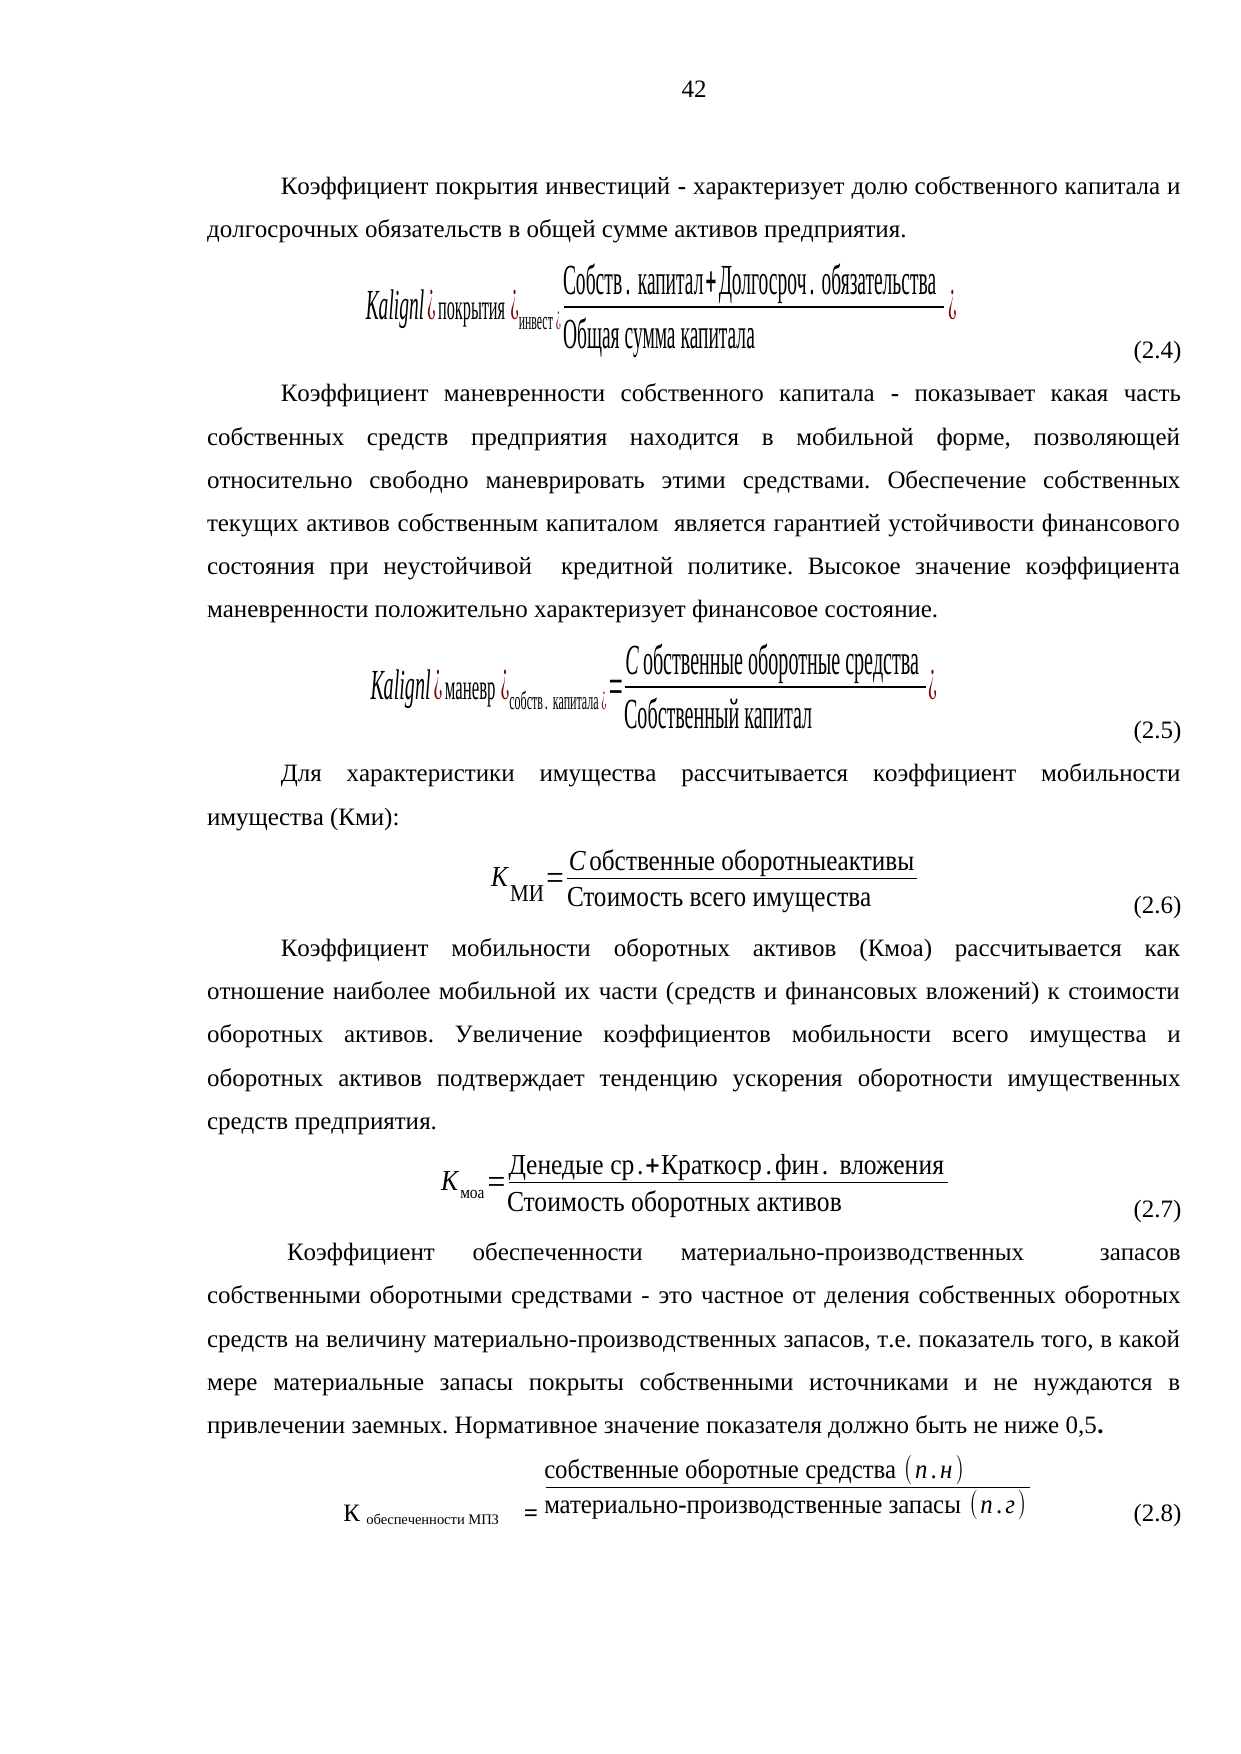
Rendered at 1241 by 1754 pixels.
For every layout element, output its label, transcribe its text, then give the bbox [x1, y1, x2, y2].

text (2.7) [207, 1149, 1181, 1223]
text Для характеристики имущества рассчитывается коэффициент мобильности имущества (Кми): [207, 758, 1181, 830]
text Коэффициент мобильности оборотных активов (Кмоа) рассчитывается как отношение наиболее мобильной их части (средств и финансовых вложений) к стоимости оборотных активов. Увеличение коэффициентов мобильности всего имущества и оборотных активов подтверждает тенденцию ускорения оборотности имущественных средств предприятия. [207, 933, 1181, 1134]
text (2.5) [207, 637, 1181, 744]
text Коэффициент маневренности собственного капитала - показывает какая часть собственных средств предприятия находится в мобильной форме, позволяющей относительно свободно маневрировать этими средствами. Обеспечение собственных текущих активов собственным капиталом является гарантией устойчивости финансового состояния при неустойчивой кредитной политике. Высокое значение коэффициента маневренности положительно характеризует финансовое состояние. [207, 378, 1181, 623]
text Коэффициент обеспеченности материально-производственных запасов собственными оборотными средствами - это частное от деления собственных оборотных средств на величину материально-производственных запасов, т.е. показатель того, в какой мере материальные запасы покрыты собственными источниками и не нуждаются в привлечении заемных. Нормативное значение показателя должно быть не ниже 0,5. [207, 1237, 1181, 1439]
text Коэффициент покрытия инвестиций - характеризует долю собственного капитала и долгосрочных обязательств в общей сумме активов предприятия. [207, 171, 1181, 243]
text (2.6) [207, 845, 1181, 919]
text (2.4) [207, 257, 1181, 364]
text К обеспеченности МПЗ = (2.8) [207, 1453, 1181, 1527]
